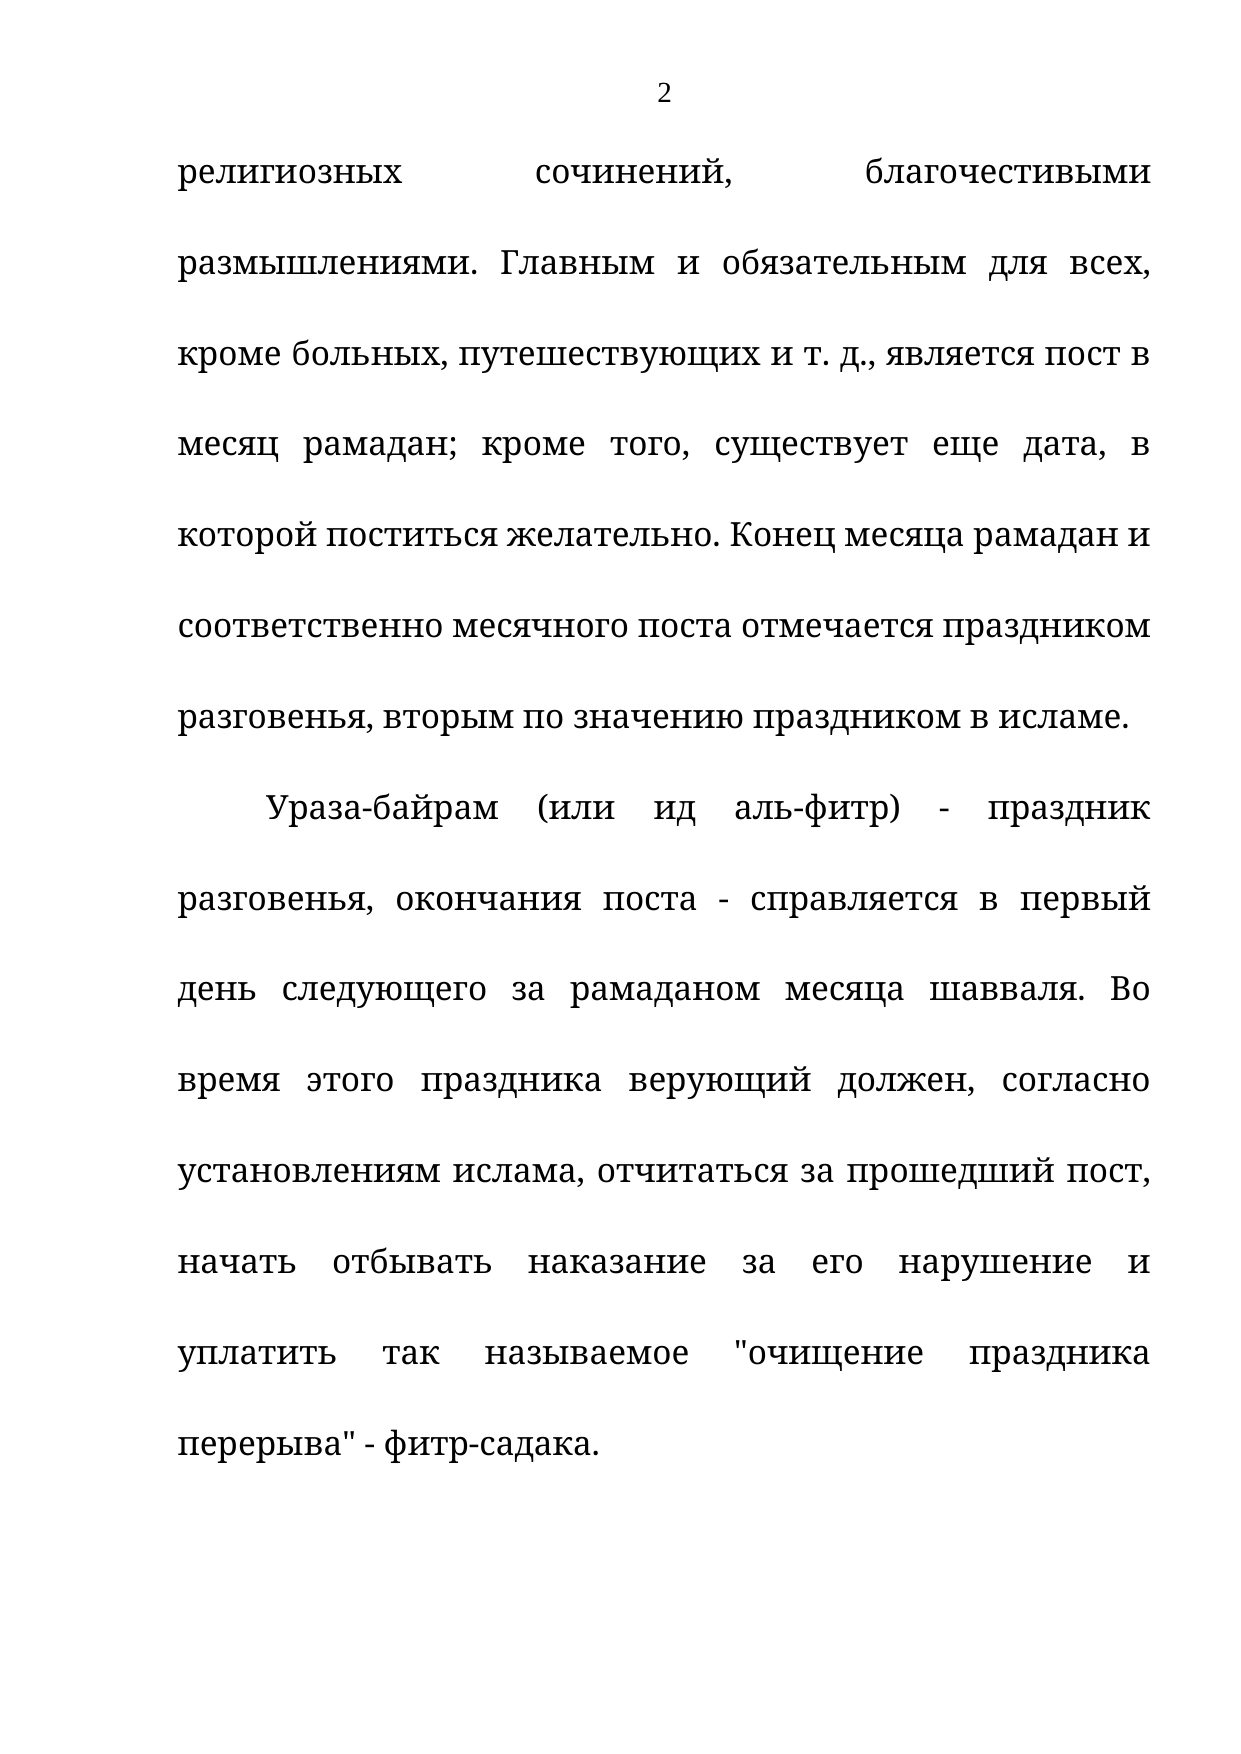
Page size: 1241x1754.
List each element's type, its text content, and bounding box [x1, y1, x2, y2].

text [177, 148, 1152, 738]
text Ураза-байрам (или ид аль-фитр) - праздник разговенья, окончания поста - справляется в первый день следующего за рамаданом месяца шавваля. Во время этого праздника верующий должен, согласно установлениям ислама, отчитаться за прошедший пост, начать отбывать наказание за его нарушение и уплатить так называемое "очищение праздника перерыва" - фитр-садака. [177, 783, 1152, 1465]
